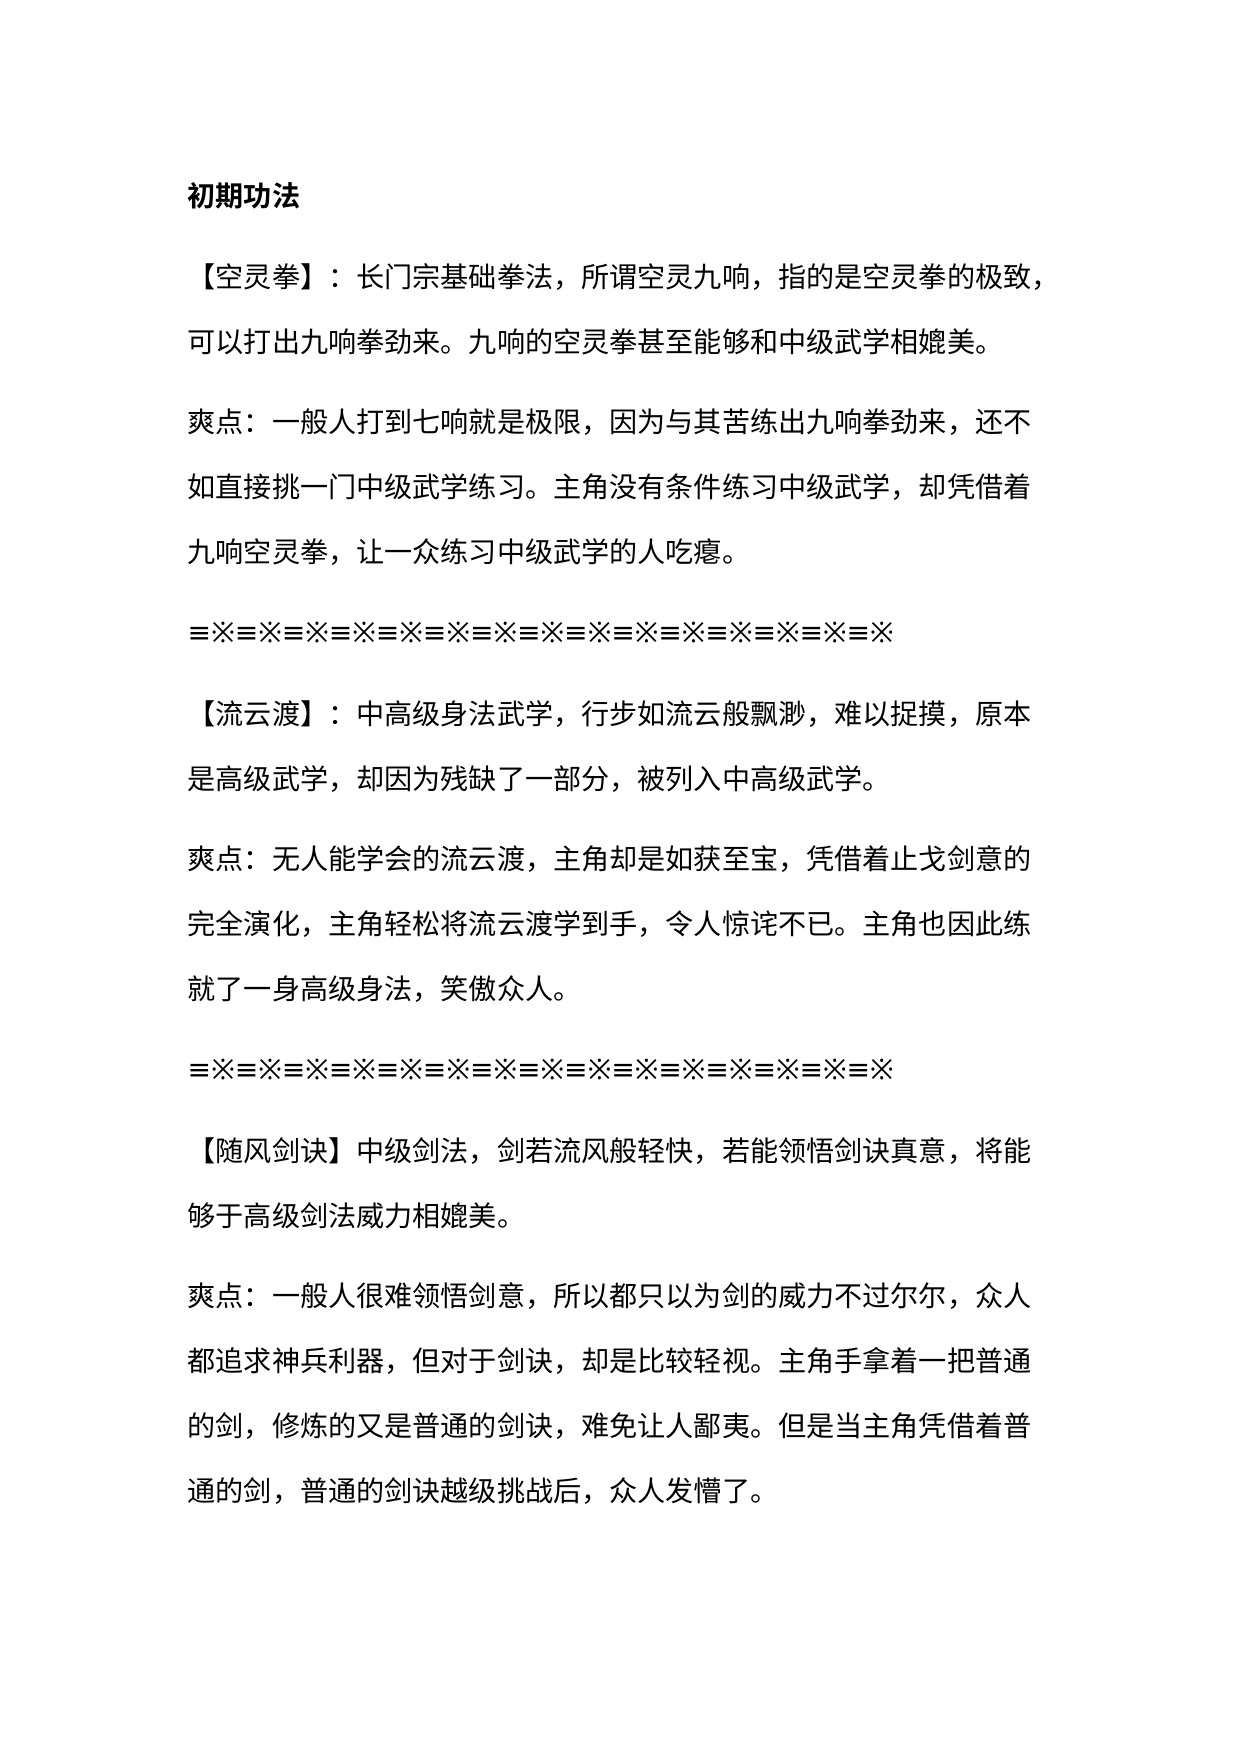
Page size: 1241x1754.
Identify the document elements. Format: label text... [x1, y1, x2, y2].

text 初期功法 [187, 162, 1053, 227]
text 【流云渡】：中高级身法武学，行步如流云般飘渺，难以捉摸，原本是高级武学，却因为残缺了一部分，被列入中高级武学。 [187, 679, 1053, 809]
text ≡※≡※≡※≡※≡※≡※≡※≡※≡※≡※≡※≡※≡※≡※≡※ [187, 1036, 1053, 1101]
text 爽点：无人能学会的流云渡，主角却是如获至宝，凭借着止戈剑意的完全演化，主角轻松将流云渡学到手，令人惊诧不已。主角也因此练就了一身高级身法，笑傲众人。 [187, 825, 1053, 1020]
text ≡※≡※≡※≡※≡※≡※≡※≡※≡※≡※≡※≡※≡※≡※≡※ [187, 599, 1053, 664]
text 【空灵拳】：长门宗基础拳法，所谓空灵九响，指的是空灵拳的极致，可以打出九响拳劲来。九响的空灵拳甚至能够和中级武学相媲美。 [187, 243, 1053, 373]
text 【随风剑诀】中级剑法，剑若流风般轻快，若能领悟剑诀真意，将能够于高级剑法威力相媲美。 [187, 1116, 1053, 1246]
text 爽点：一般人打到七响就是极限，因为与其苦练出九响拳劲来，还不如直接挑一门中级武学练习。主角没有条件练习中级武学，却凭借着九响空灵拳，让一众练习中级武学的人吃瘪。 [187, 388, 1053, 583]
text 爽点：一般人很难领悟剑意，所以都只以为剑的威力不过尔尔，众人都追求神兵利器，但对于剑诀，却是比较轻视。主角手拿着一把普通的剑，修炼的又是普通的剑诀，难免让人鄙夷。但是当主角凭借着普通的剑，普通的剑诀越级挑战后，众人发懵了。 [187, 1262, 1053, 1522]
